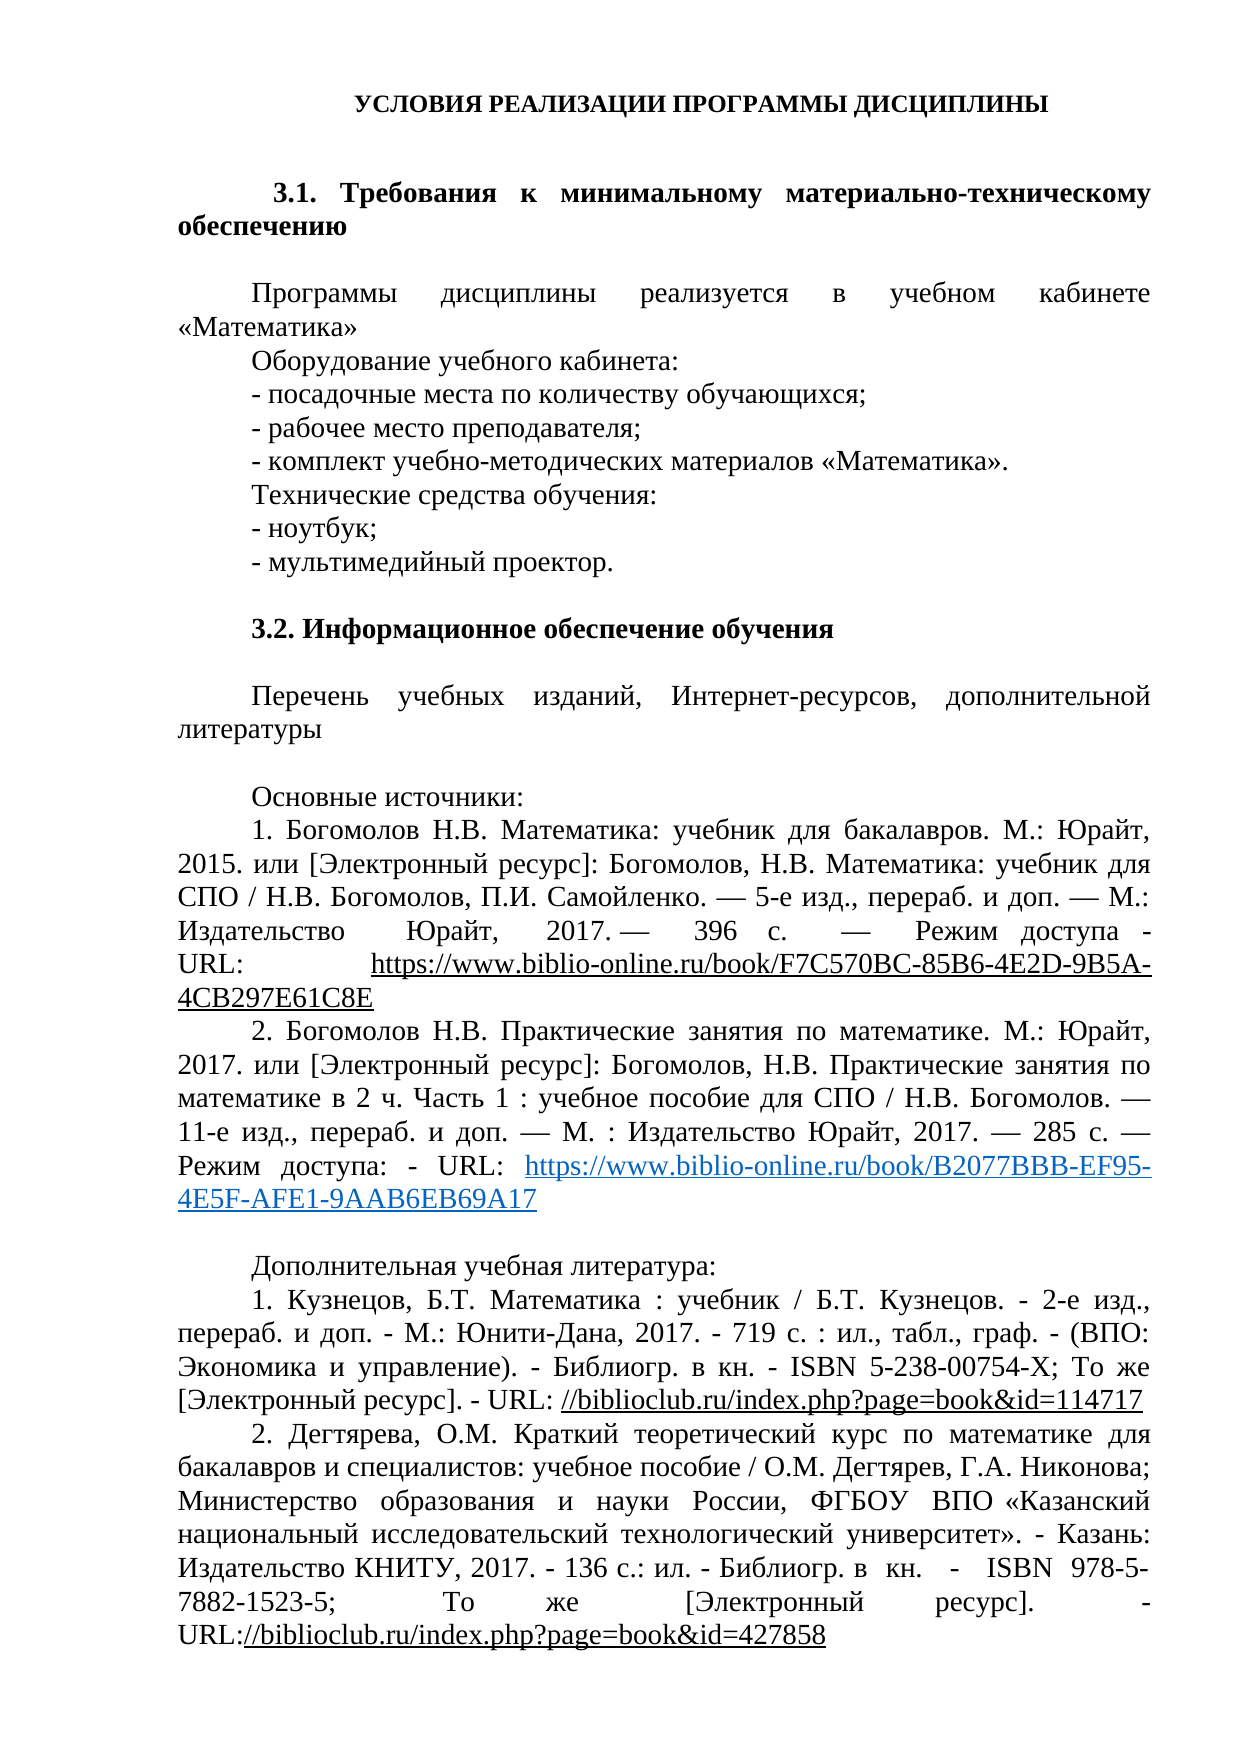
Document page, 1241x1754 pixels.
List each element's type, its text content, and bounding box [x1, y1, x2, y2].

text 3.2. Информационное обеспечение обучения [177, 611, 1152, 644]
text 1. Кузнецов, Б.Т. Математика : учебник / Б.Т. Кузнецов. - 2-е изд., перераб. и доп. - М.: Юнити-Дана, 2017. - 719 с. : ил., табл., граф. - (ВПО: Экономика и управление). - Библиогр. в кн. - ISBN 5-238-00754-Х; То же [Электронный ресурс]. - URL: //biblioclub.ru/index.php?page=book&id=114717 [177, 1282, 1152, 1416]
text - мультимедийный проектор. [177, 544, 1152, 577]
text 1. Богомолов Н.В. Математика: учебник для бакалавров. М.: Юрайт, 2015. или [Электронный ресурс]: Богомолов, Н.В. Математика: учебник для СПО / Н.В. Богомолов, П.И. Самойленко. — 5-е изд., перераб. и доп. — М.: Издательство Юрайт, 2017. — 396 с. — Режим доступа -URL: https://www.biblio-online.ru/book/F7C570BC-85B6-4E2D-9B5A- 4CB297E61C8E [177, 812, 1152, 1013]
text 3.1. Требования к минимальному материально-техническому обеспечению [177, 175, 1152, 242]
text - ноутбук; [177, 510, 1152, 544]
text 2. Богомолов Н.В. Практические занятия по математике. М.: Юрайт, 2017. или [Электронный ресурс]: Богомолов, Н.В. Практические занятия по математике в 2 ч. Часть 1 : учебное пособие для СПО / Н.В. Богомолов. — 11-е изд., перераб. и доп. — М. : Издательство Юрайт, 2017. — 285 с. — Режим доступа: - URL: https://www.biblio-online.ru/book/B2077BBB-EF95- 4E5F-AFE1-9AAB6EB69A17 [177, 1013, 1152, 1215]
text - посадочные места по количеству обучающихся; [177, 376, 1152, 410]
text Основные источники: [177, 779, 1152, 812]
text - комплект учебно-методических материалов «Математика». [177, 443, 1152, 477]
text Перечень учебных изданий, Интернет-ресурсов, дополнительной литературы [177, 678, 1152, 745]
text Программы дисциплины реализуется в учебном кабинете «Математика» [177, 276, 1152, 343]
text 2. Дегтярева, О.M. Краткий теоретический курс по математике для бакалавров и специалистов: учебное пособие / О.M. Дегтярев, Г.А. Никонова; Министерство образования и науки России, ФГБОУ ВПО «Казанский национальный исследовательский технологический университет». - Казань: Издательство КНИТУ, 2017. - 136 с.: ил. - Библиогр. в кн. - ISBN 978-5-7882-1523-5; То же [Электронный ресурс]. - URL://biblioclub.ru/index.php?page=book&id=427858 [177, 1416, 1152, 1651]
text Дополнительная учебная литература: [251, 1248, 1152, 1282]
text Оборудование учебного кабинета: [177, 343, 1152, 376]
text Технические средства обучения: [177, 477, 1152, 510]
text - рабочее место преподавателя; [177, 410, 1152, 443]
text условия реализации программы дисциплины [177, 89, 1152, 117]
